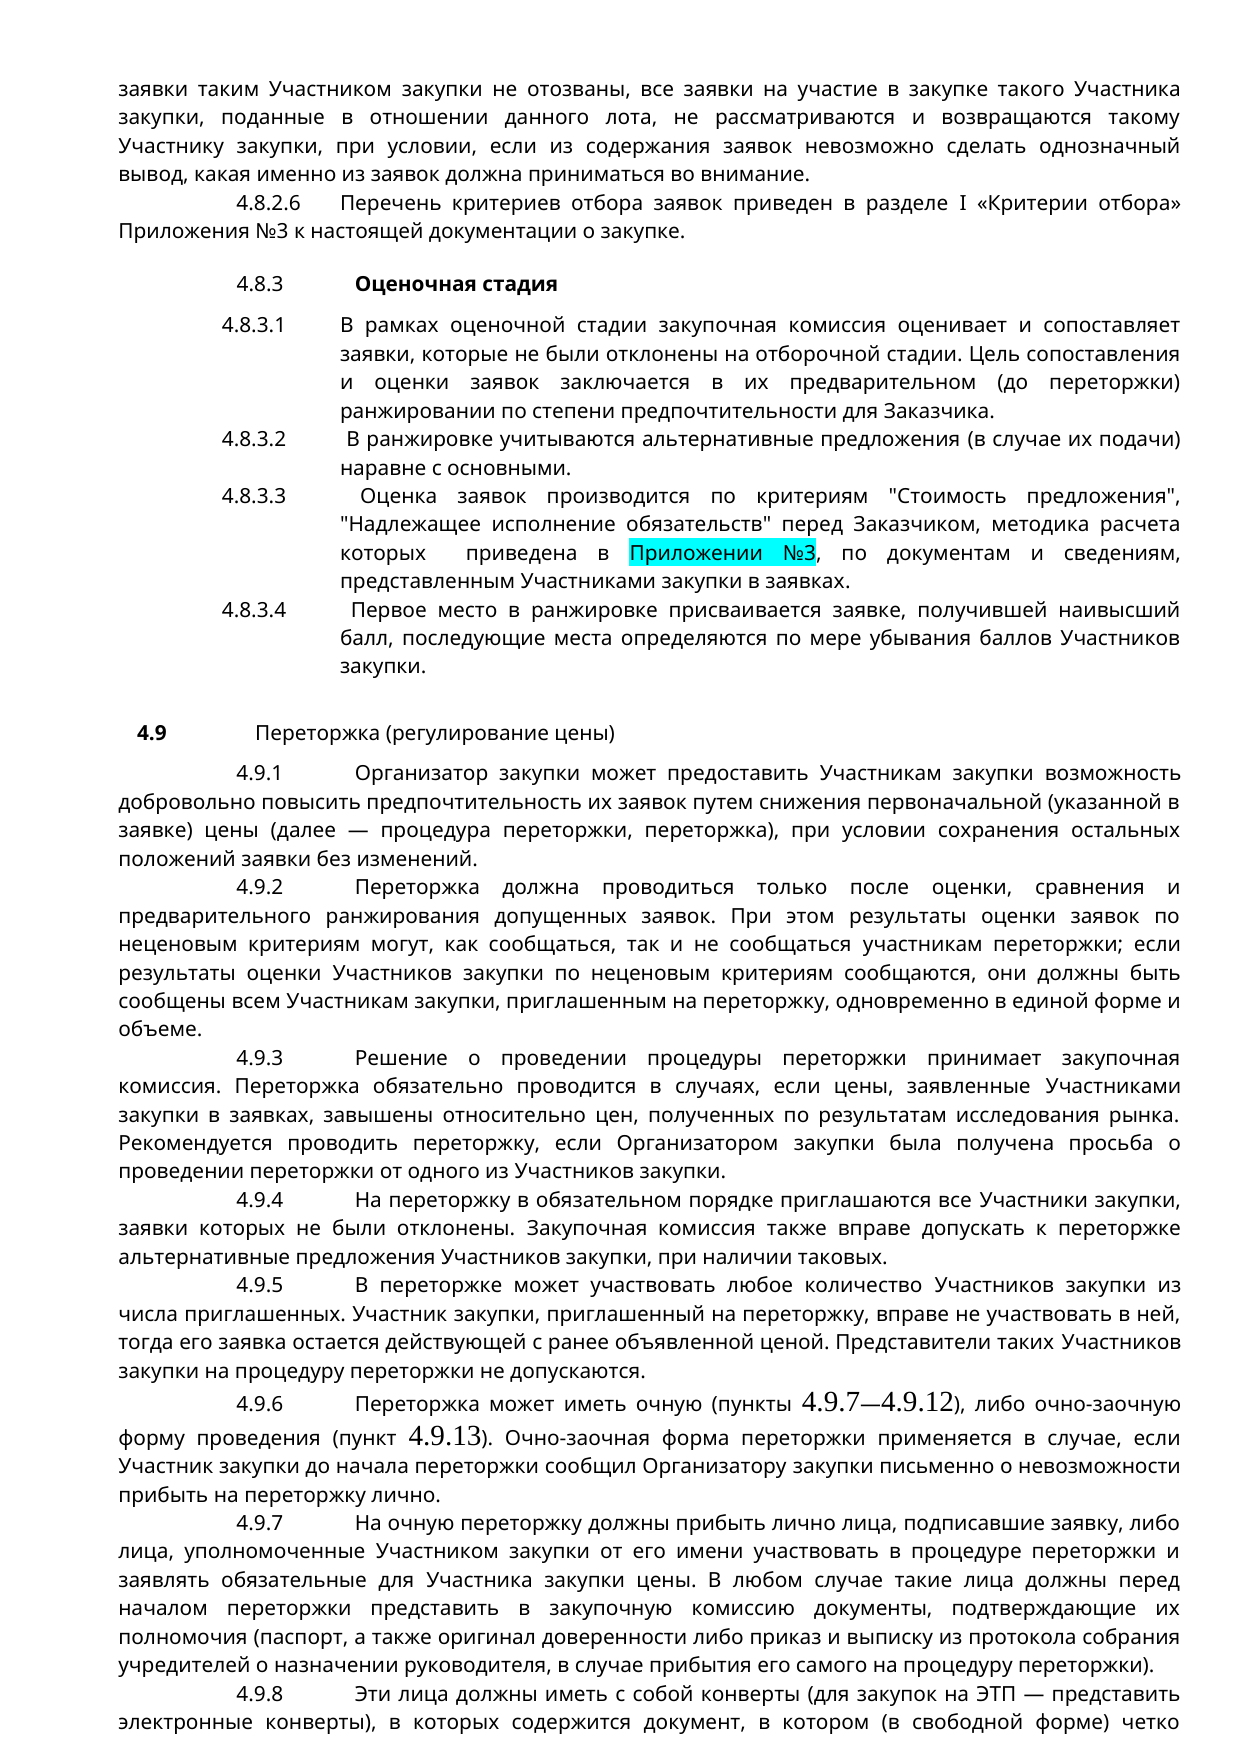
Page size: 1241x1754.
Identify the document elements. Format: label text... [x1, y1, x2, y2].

list В рамках оценочной стадии закупочная комиссия оценивает и сопоставляет заявки, которые не были отклонены на отборочной стадии. Цель сопоставления и оценки заявок заключается в их предварительном (до переторжки) ранжировании по степени предпочтительности для Заказчика. [222, 310, 1181, 424]
list Переторжка должна проводиться только после оценки, сравнения и предварительного ранжирования допущенных заявок. При этом результаты оценки заявок по неценовым критериям могут, как сообщаться, так и не сообщаться участникам переторжки; если результаты оценки Участников закупки по неценовым критериям сообщаются, они должны быть сообщены всем Участникам закупки, приглашенным на переторжку, одновременно в единой форме и объеме. [118, 872, 1181, 1043]
list Переторжка может иметь очную (пункты 4.9.7—4.9.12), либо очно-заочную форму проведения (пункт 4.9.13). Очно-заочная форма переторжки применяется в случае, если Участник закупки до начала переторжки сообщил Организатору закупки письменно о невозможности прибыть на переторжку лично. [118, 1384, 1181, 1508]
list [118, 74, 1181, 188]
subtitle Переторжка (регулирование цены) [137, 718, 1181, 746]
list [118, 1679, 1181, 1736]
list Первое место в ранжировке присваивается заявке, получившей наивысший балл, последующие места определяются по мере убывания баллов Участников закупки. [222, 595, 1181, 680]
list Решение о проведении процедуры переторжки принимает закупочная комиссия. Переторжка обязательно проводится в случаях, если цены, заявленные Участниками закупки в заявках, завышены относительно цен, полученных по результатам исследования рынка. Рекомендуется проводить переторжку, если Организатором закупки была получена просьба о проведении переторжки от одного из Участников закупки. [118, 1043, 1181, 1185]
list Организатор закупки может предоставить Участникам закупки возможность добровольно повысить предпочтительность их заявок путем снижения первоначальной (указанной в заявке) цены (далее — процедура переторжки, переторжка), при условии сохранения остальных положений заявки без изменений. [118, 758, 1181, 872]
list Перечень критериев отбора заявок приведен в разделе I «Критерии отбора» Приложения №3 к настоящей документации о закупке. [118, 188, 1181, 244]
list Оценочная стадия [236, 269, 1181, 298]
list В ранжировке учитываются альтернативные предложения (в случае их подачи) наравне с основными. [222, 424, 1181, 481]
list На очную переторжку должны прибыть лично лица, подписавшие заявку, либо лица, уполномоченные Участником закупки от его имени участвовать в процедуре переторжки и заявлять обязательные для Участника закупки цены. В любом случае такие лица должны перед началом переторжки представить в закупочную комиссию документы, подтверждающие их полномочия (паспорт, а также оригинал доверенности либо приказ и выписку из протокола собрания учредителей о назначении руководителя, в случае прибытия его самого на процедуру переторжки). [118, 1508, 1181, 1679]
list В переторжке может участвовать любое количество Участников закупки из числа приглашенных. Участник закупки, приглашенный на переторжку, вправе не участвовать в ней, тогда его заявка остается действующей с ранее объявленной ценой. Представители таких Участников закупки на процедуру переторжки не допускаются. [118, 1270, 1181, 1384]
list На переторжку в обязательном порядке приглашаются все Участники закупки, заявки которых не были отклонены. Закупочная комиссия также вправе допускать к переторжке альтернативные предложения Участников закупки, при наличии таковых. [118, 1185, 1181, 1270]
list Оценка заявок производится по критериям "Стоимость предложения", "Надлежащее исполнение обязательств" перед Заказчиком, методика расчета которых приведена в Приложении №3, по документам и сведениям, представленным Участниками закупки в заявках. [222, 481, 1181, 595]
